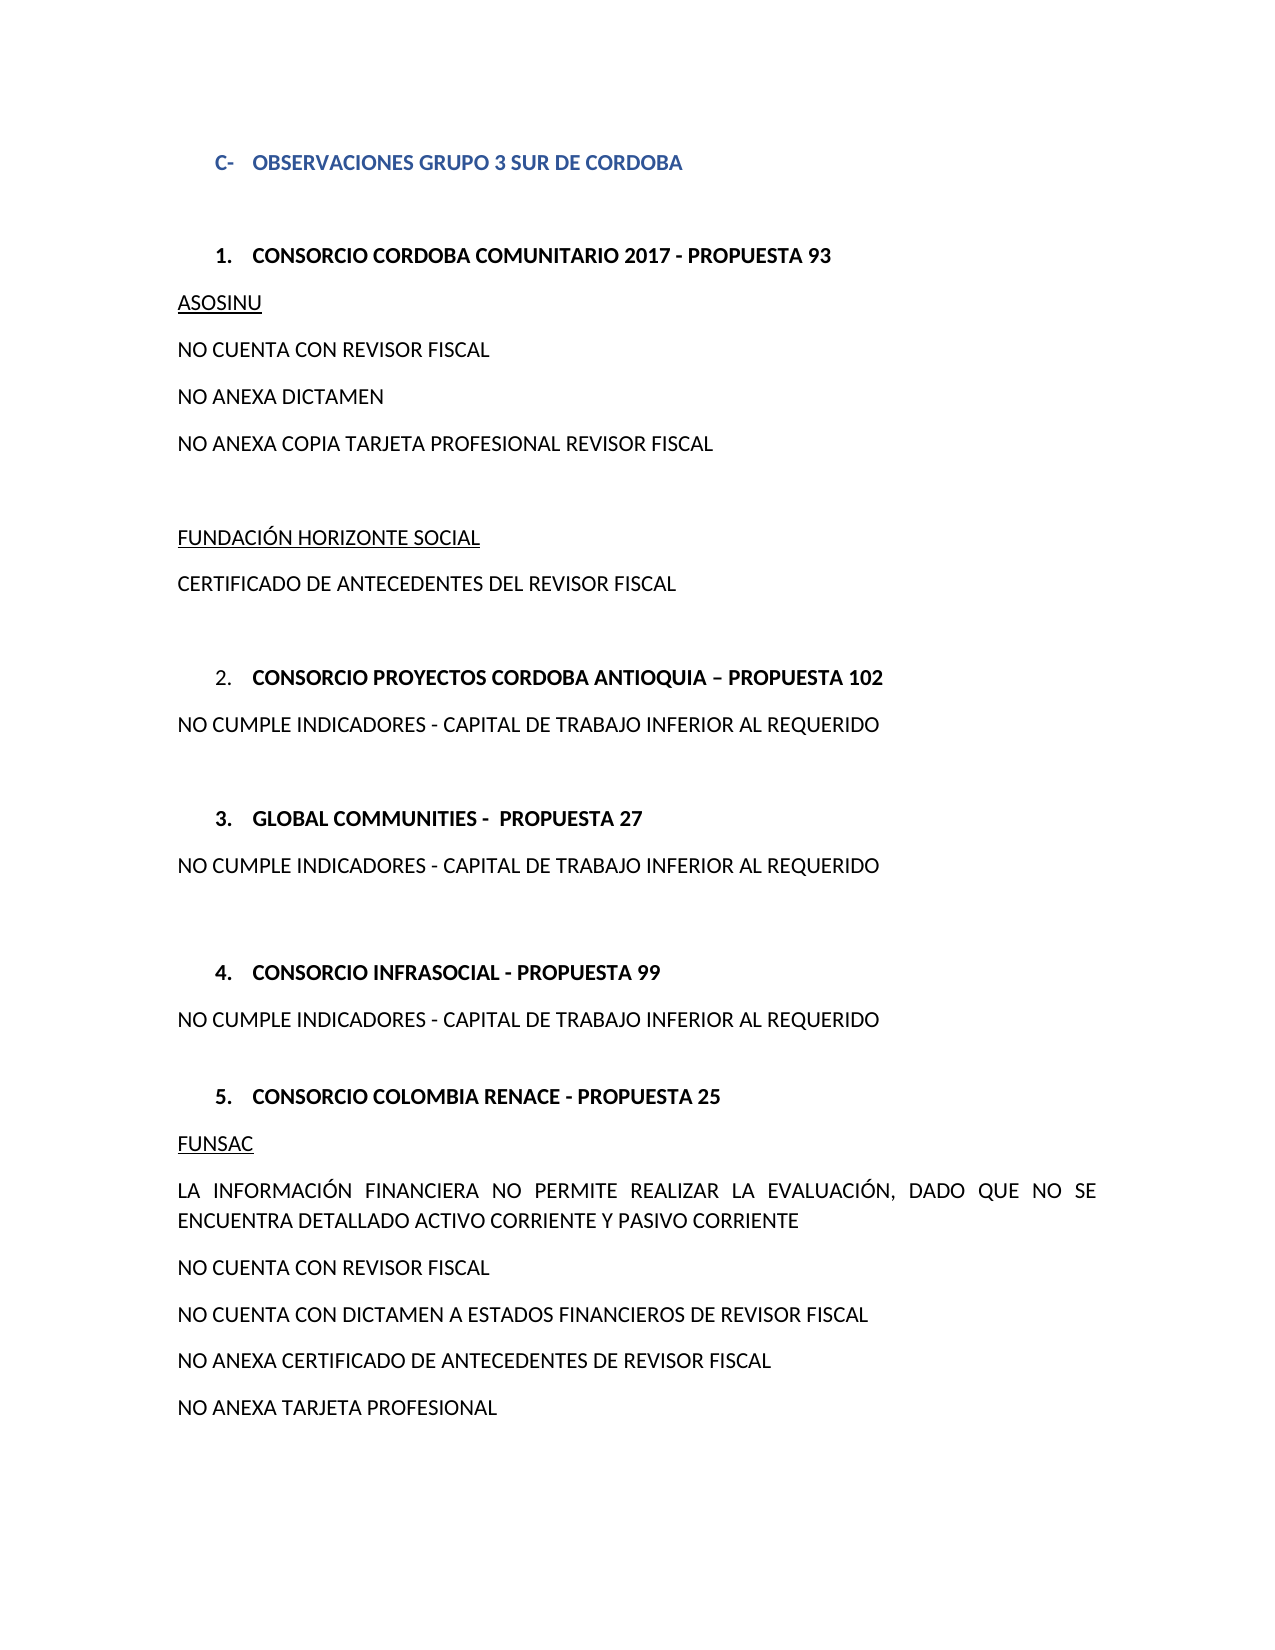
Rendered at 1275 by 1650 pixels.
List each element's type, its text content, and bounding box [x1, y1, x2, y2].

text NO ANEXA COPIA TARJETA PROFESIONAL REVISOR FISCAL [177, 429, 1098, 457]
text ASOSINU [177, 288, 1098, 316]
text NO CUENTA CON DICTAMEN A ESTADOS FINANCIEROS DE REVISOR FISCAL [177, 1300, 1098, 1328]
list CONSORCIO PROYECTOS CORDOBA ANTIOQUIA – PROPUESTA 102 [215, 663, 1098, 691]
text NO ANEXA CERTIFICADO DE ANTECEDENTES DE REVISOR FISCAL [177, 1347, 1098, 1374]
list GLOBAL COMMUNITIES - PROPUESTA 27 [215, 804, 1098, 832]
list CONSORCIO INFRASOCIAL - PROPUESTA 99 [215, 958, 1098, 986]
text NO CUMPLE INDICADORES - CAPITAL DE TRABAJO INFERIOR AL REQUERIDO [177, 1005, 1098, 1033]
text NO CUMPLE INDICADORES - CAPITAL DE TRABAJO INFERIOR AL REQUERIDO [177, 851, 1098, 879]
list OBSERVACIONES GRUPO 3 SUR DE CORDOBA [215, 148, 1098, 176]
text NO CUENTA CON REVISOR FISCAL [177, 335, 1098, 363]
text CERTIFICADO DE ANTECEDENTES DEL REVISOR FISCAL [177, 569, 1098, 597]
text NO CUENTA CON REVISOR FISCAL [177, 1253, 1098, 1281]
text FUNSAC [177, 1129, 1098, 1157]
list CONSORCIO CORDOBA COMUNITARIO 2017 - PROPUESTA 93 [215, 241, 1098, 269]
text NO ANEXA DICTAMEN [177, 382, 1098, 410]
text NO CUMPLE INDICADORES - CAPITAL DE TRABAJO INFERIOR AL REQUERIDO [177, 710, 1098, 738]
text NO ANEXA TARJETA PROFESIONAL [177, 1393, 1098, 1421]
text LA INFORMACIÓN FINANCIERA NO PERMITE REALIZAR LA EVALUACIÓN, DADO QUE NO SE ENCUENTRA DETALLADO ACTIVO CORRIENTE Y PASIVO CORRIENTE [177, 1176, 1098, 1234]
text FUNDACIÓN HORIZONTE SOCIAL [177, 523, 1098, 551]
list CONSORCIO COLOMBIA RENACE - PROPUESTA 25 [215, 1082, 1098, 1110]
